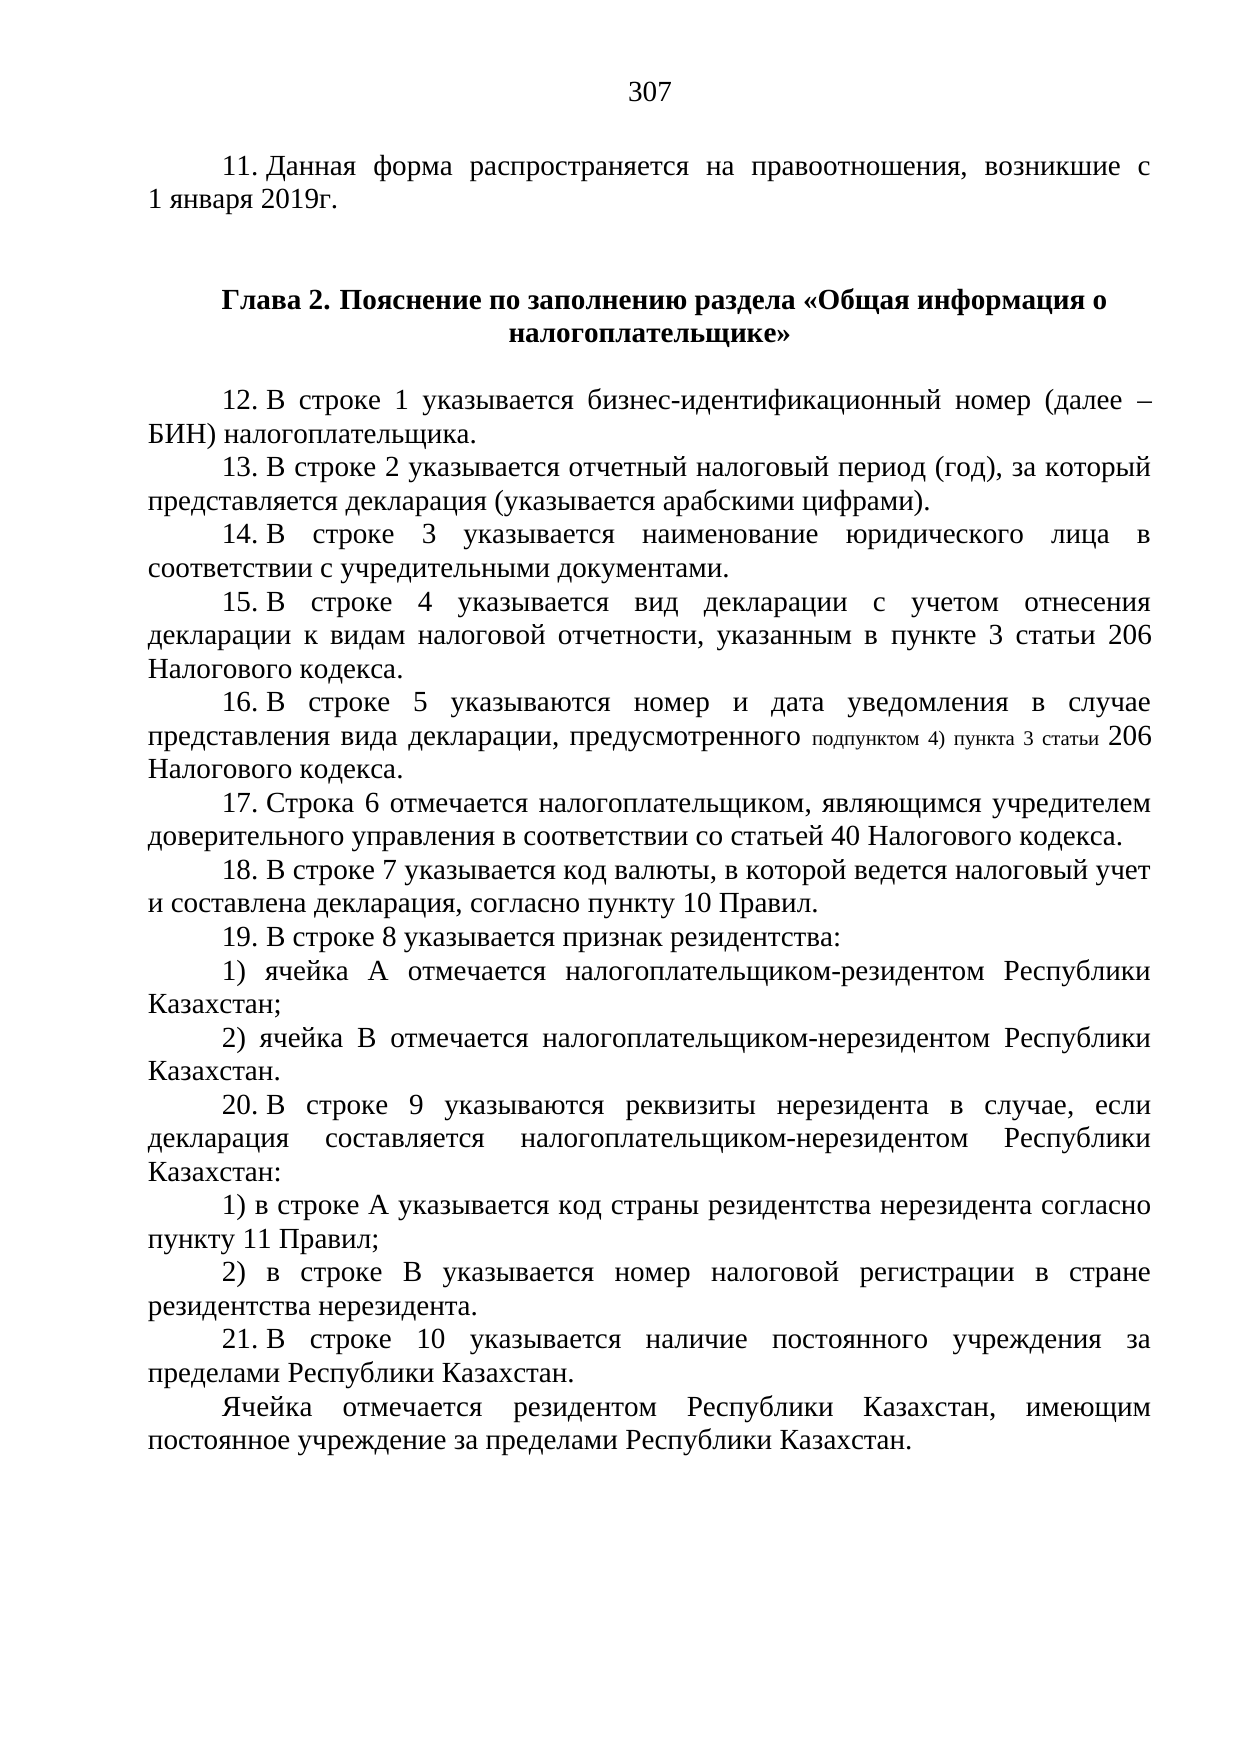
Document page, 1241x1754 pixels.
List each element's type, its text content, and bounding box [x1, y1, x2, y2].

list В строке 4 указывается вид декларации с учетом отнесения декларации к видам налоговой отчетности, указанным в пункте 3 статьи 206 Налогового кодекса. [148, 584, 1152, 684]
list Ячейка отмечается резидентом Республики Казахстан, имеющим постоянное учреждение за пределами Республики Казахстан. [148, 1389, 1152, 1456]
list Пояснение по заполнению раздела «Общая информация о налогоплательщике» [148, 282, 1152, 349]
list Данная форма распространяется на правоотношения, возникшие с 1 января 2019г. [148, 148, 1152, 215]
list В строке 7 указывается код валюты, в которой ведется налоговый учет и составлена декларация, согласно пункту 10 Правил. [148, 852, 1152, 919]
text 1) ячейка А отмечается налогоплательщиком-резидентом Республики Казахстан; [148, 953, 1152, 1020]
list В строке 3 указывается наименование юридического лица в соответствии с учредительными документами. [148, 517, 1152, 584]
list В строке 2 указывается отчетный налоговый период (год), за который представляется декларация (указывается арабскими цифрами). [148, 449, 1152, 517]
list В строке 8 указывается признак резидентства: [148, 919, 1152, 953]
list В строке 10 указывается наличие постоянного учреждения за пределами Республики Казахстан. [148, 1322, 1152, 1389]
text 2) ячейка В отмечается налогоплательщиком-нерезидентом Республики Казахстан. [148, 1020, 1152, 1087]
list В строке 1 указывается бизнес-идентификационный номер (далее – БИН) налогоплательщика. [148, 382, 1152, 449]
list В строке 9 указываются реквизиты нерезидента в случае, если декларация составляется налогоплательщиком-нерезидентом Республики Казахстан: [148, 1087, 1152, 1187]
list В строке 5 указываются номер и дата уведомления в случае представления вида декларации, предусмотренного подпунктом 4) пункта 3 статьи 206 Налогового кодекса. [148, 684, 1152, 785]
list Строка 6 отмечается налогоплательщиком, являющимся учредителем доверительного управления в соответствии со статьей 40 Налогового кодекса. [148, 785, 1152, 852]
text 1) в строке А указывается код страны резидентства нерезидента согласно пункту 11 Правил; [148, 1187, 1152, 1254]
text 2) в строке В указывается номер налоговой регистрации в стране резидентства нерезидента. [148, 1254, 1152, 1322]
